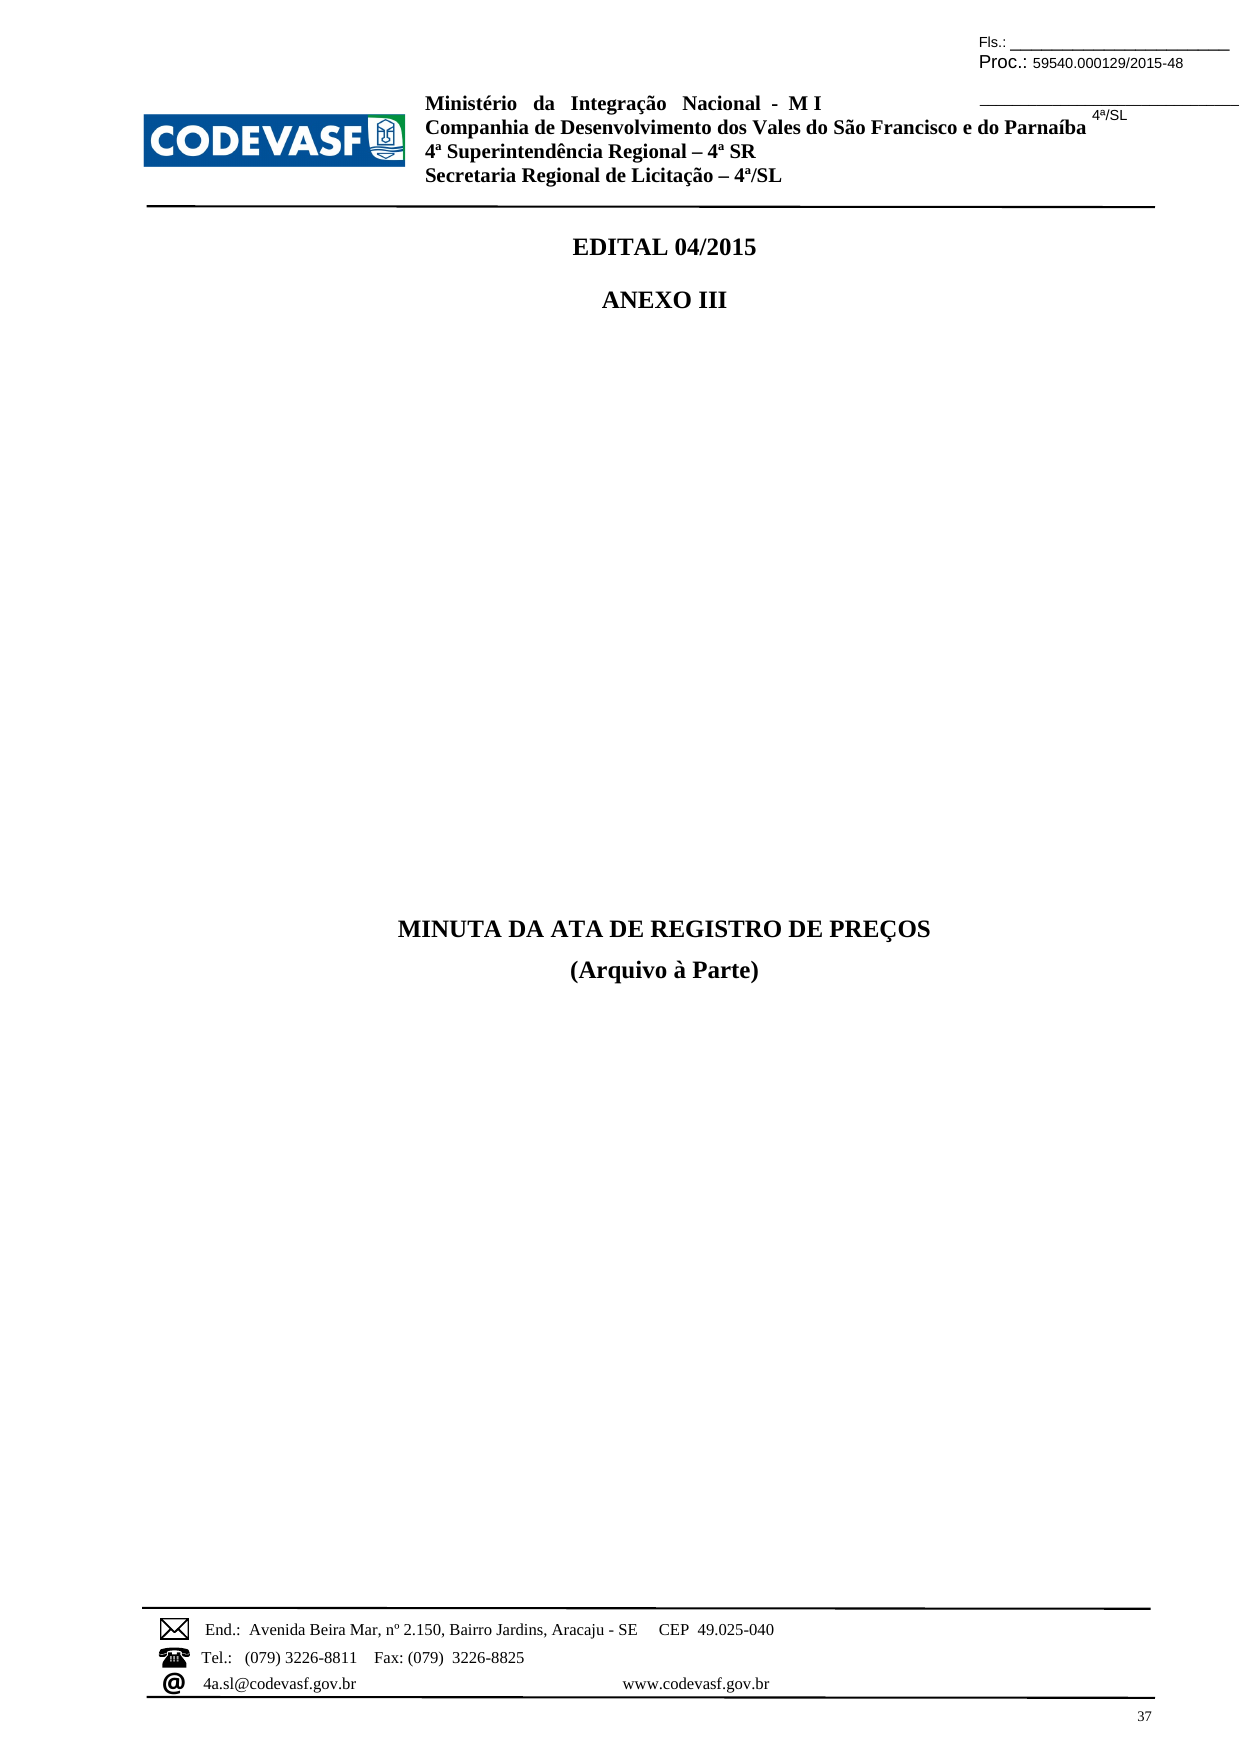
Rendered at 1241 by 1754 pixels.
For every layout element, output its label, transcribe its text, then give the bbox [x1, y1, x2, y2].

text EDITAL 04/2015 [177, 232, 1152, 261]
text ANEXO III [177, 286, 1152, 314]
text (Arquivo à Parte) [177, 956, 1152, 984]
picture [143, 114, 406, 167]
text MINUTA DA ATA DE REGISTRO DE PREÇOS [177, 914, 1152, 943]
